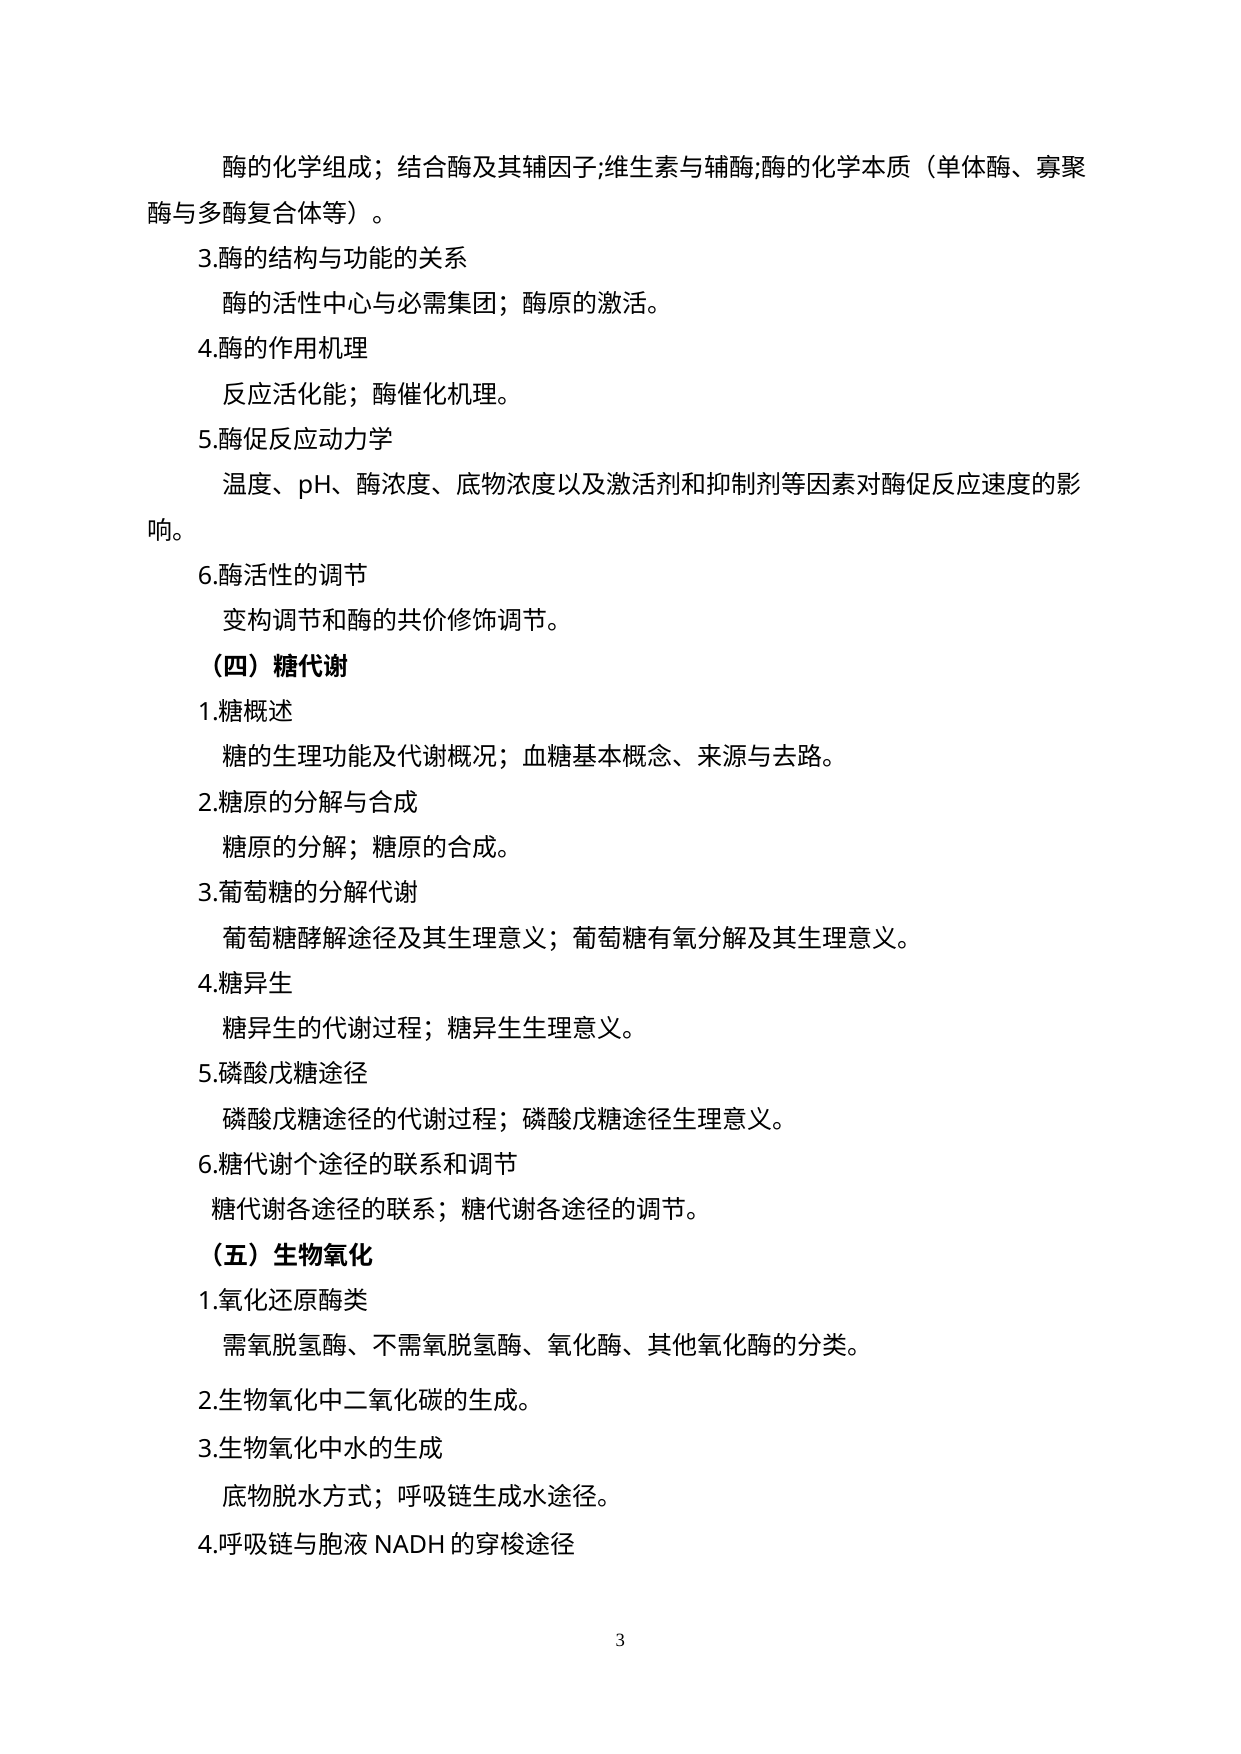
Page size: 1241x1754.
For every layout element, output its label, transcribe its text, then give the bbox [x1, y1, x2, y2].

text 1.氧化还原酶类 [148, 1281, 1092, 1317]
text 1.糖概述 [148, 691, 1092, 728]
text 6.糖代谢个途径的联系和调节 [148, 1144, 1092, 1181]
text 4.糖异生 [148, 963, 1092, 999]
text 糖原的分解；糖原的合成。 [148, 827, 1092, 864]
text 葡萄糖酵解途径及其生理意义；葡萄糖有氧分解及其生理意义。 [148, 918, 1092, 954]
text 需氧脱氢酶、不需氧脱氢酶、氧化酶、其他氧化酶的分类。 [148, 1326, 1092, 1362]
text 4.酶的作用机理 [148, 329, 1092, 365]
text 酶的活性中心与必需集团；酶原的激活。 [148, 284, 1092, 320]
text 变构调节和酶的共价修饰调节。 [148, 601, 1092, 637]
text 磷酸戊糖途径的代谢过程；磷酸戊糖途径生理意义。 [148, 1099, 1092, 1136]
text 底物脱水方式；呼吸链生成水途径。 [148, 1467, 1092, 1515]
text 5.磷酸戊糖途径 [148, 1054, 1092, 1090]
text 3.酶的结构与功能的关系 [148, 238, 1092, 274]
text （五）生物氧化 [148, 1235, 1092, 1271]
text 糖异生的代谢过程；糖异生生理意义。 [148, 1009, 1092, 1045]
text 3.生物氧化中水的生成 [148, 1419, 1092, 1467]
text 糖代谢各途径的联系；糖代谢各途径的调节。 [148, 1190, 1092, 1226]
text 糖的生理功能及代谢概况；血糖基本概念、来源与去路。 [148, 737, 1092, 773]
text 反应活化能；酶催化机理。 [148, 374, 1092, 411]
text 酶的化学组成；结合酶及其辅因子;维生素与辅酶;酶的化学本质（单体酶、寡聚酶与多酶复合体等）。 [148, 148, 1092, 229]
text 3.葡萄糖的分解代谢 [148, 873, 1092, 909]
text 温度、pH、酶浓度、底物浓度以及激活剂和抑制剂等因素对酶促反应速度的影响。 [148, 465, 1092, 546]
text 2.糖原的分解与合成 [148, 782, 1092, 818]
text 5.酶促反应动力学 [148, 419, 1092, 456]
text 6.酶活性的调节 [148, 556, 1092, 592]
text 2.生物氧化中二氧化碳的生成。 [148, 1371, 1092, 1419]
text 4.呼吸链与胞液NADH的穿梭途径 [148, 1515, 1092, 1563]
text （四）糖代谢 [148, 646, 1092, 682]
